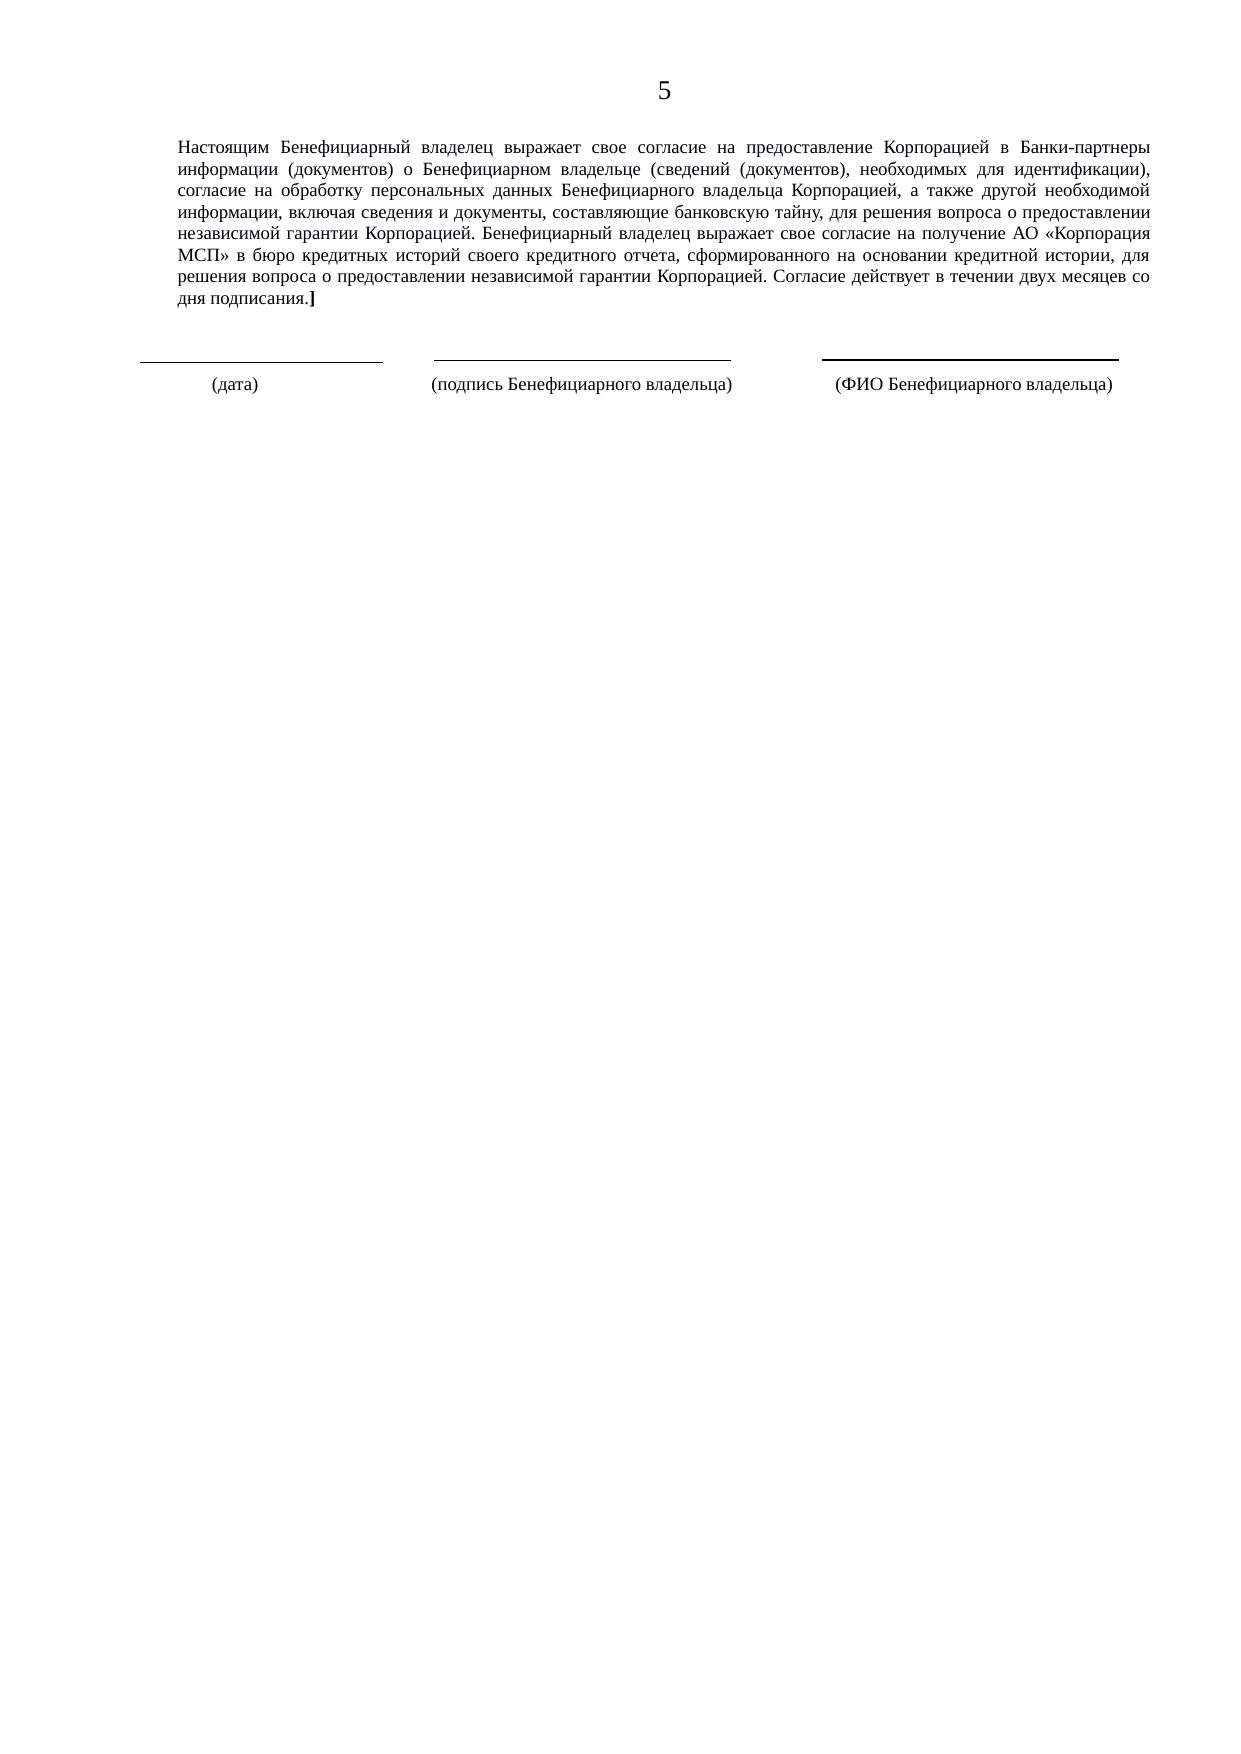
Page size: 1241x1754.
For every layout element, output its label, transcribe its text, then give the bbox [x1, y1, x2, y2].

text (дата) (подпись Бенефициарного владельца) (ФИО Бенефициарного владельца) [118, 373, 1152, 395]
text Настоящим Бенефициарный владелец выражает свое согласие на предоставление Корпорацией в Банки-партнеры информации (документов) о Бенефициарном владельце (сведений (документов), необходимых для идентификации), согласие на обработку персональных данных Бенефициарного владельца Корпорацией, а также другой необходимой информации, включая сведения и документы, составляющие банковскую тайну, для решения вопроса о предоставлении независимой гарантии Корпорацией. Бенефициарный владелец выражает свое согласие на получение АО «Корпорация МСП» в бюро кредитных историй своего кредитного отчета, сформированного на основании кредитной истории, для решения вопроса о предоставлении независимой гарантии Корпорацией. Согласие действует в течении двух месяцев со дня подписания.] [177, 136, 1152, 308]
